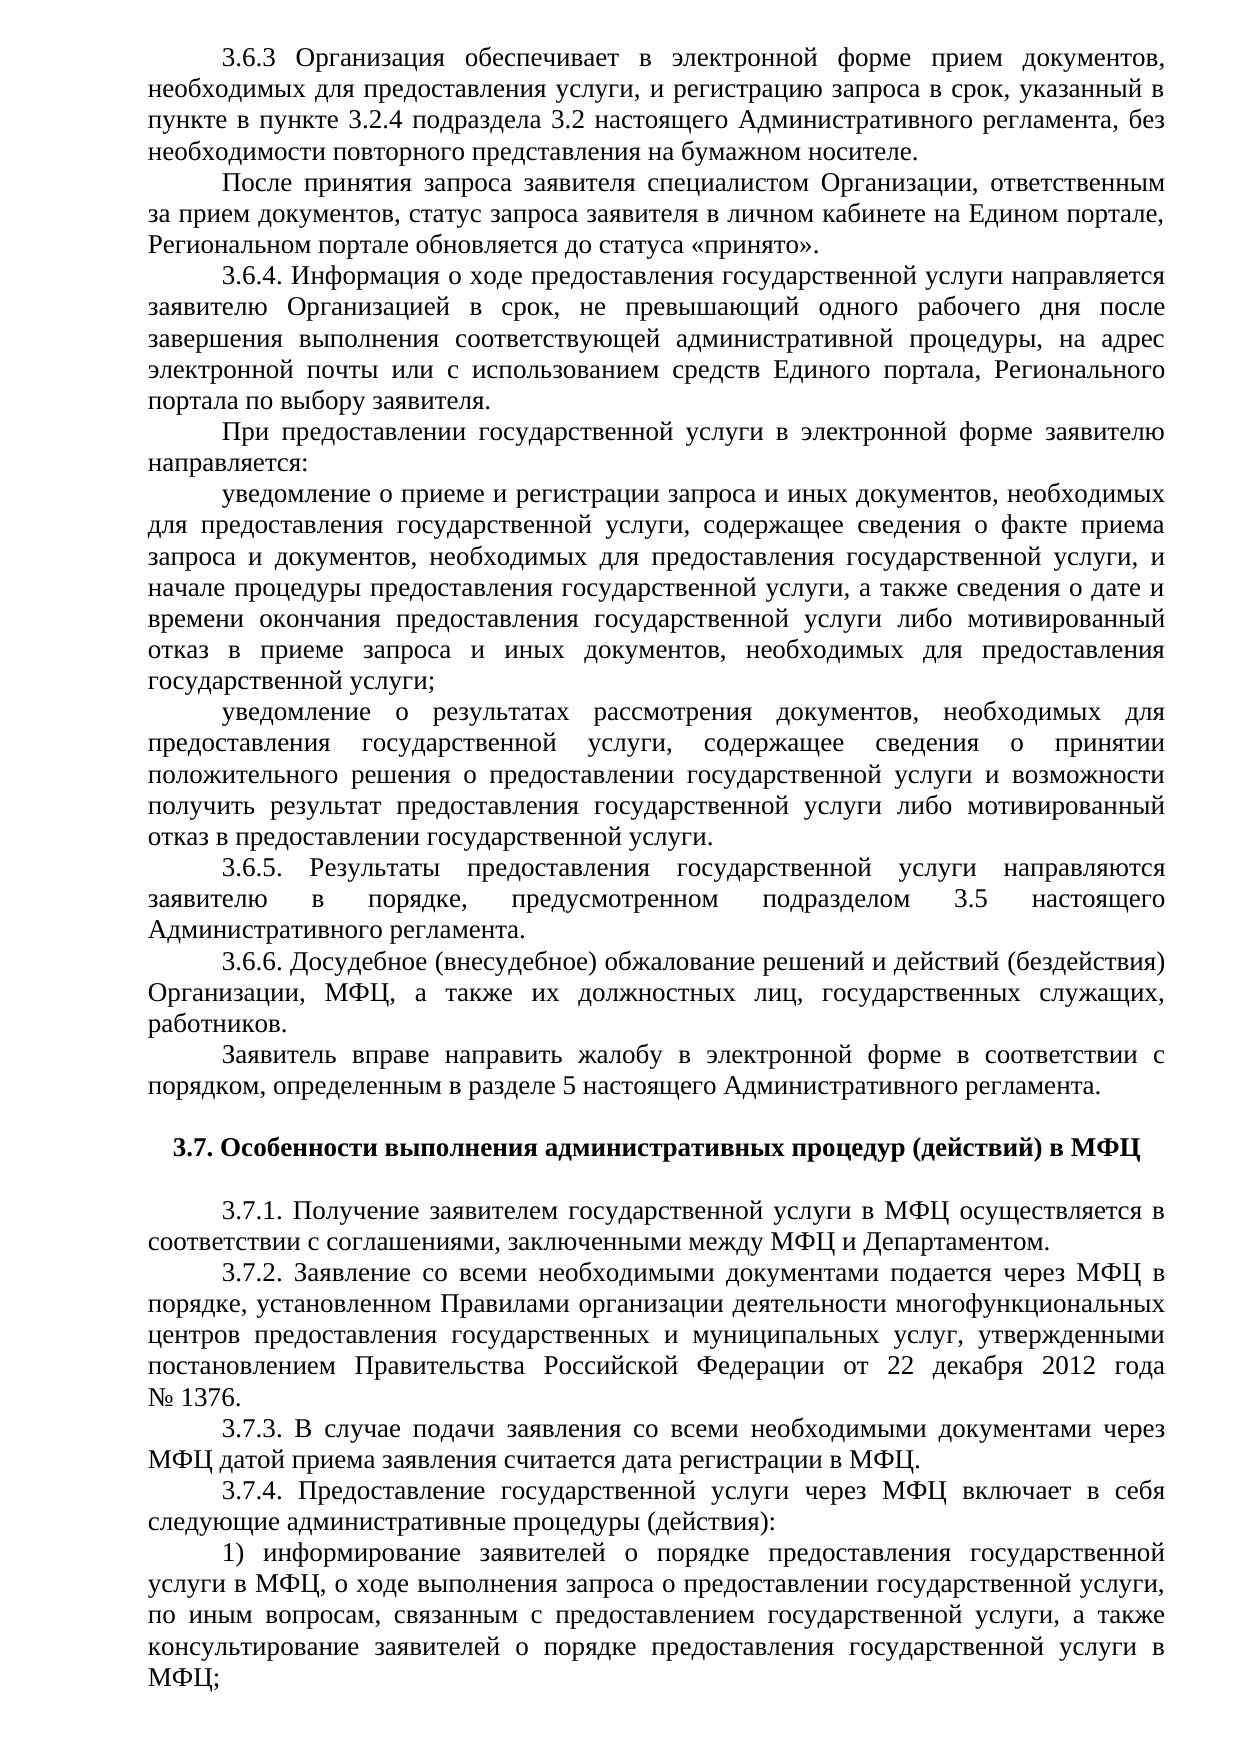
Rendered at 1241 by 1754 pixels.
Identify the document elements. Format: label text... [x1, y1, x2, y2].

text Заявитель вправе направить жалобу в электронной форме в соответствии с порядком, определенным в разделе 5 настоящего Административного регламента. [148, 1038, 1166, 1100]
text 3.6.3 Организация обеспечивает в электронной форме прием документов, необходимых для предоставления услуги, и регистрацию запроса в срок, указанный в пункте в пункте 3.2.4 подраздела 3.2 настоящего Административного регламента, без необходимости повторного представления на бумажном носителе. [148, 41, 1166, 166]
text 3.6.4. Информация о ходе предоставления государственной услуги направляется заявителю Организацией в срок, не превышающий одного рабочего дня после завершения выполнения соответствующей административной процедуры, на адрес электронной почты или с использованием средств Единого портала, Регионального портала по выбору заявителя. [148, 259, 1166, 415]
text 3.7. Особенности выполнения административных процедур (действий) в МФЦ [148, 1131, 1166, 1163]
text уведомление о приеме и регистрации запроса и иных документов, необходимых для предоставления государственной услуги, содержащее сведения о факте приема запроса и документов, необходимых для предоставления государственной услуги, и начале процедуры предоставления государственной услуги, а также сведения о дате и времени окончания предоставления государственной услуги либо мотивированный отказ в приеме запроса и иных документов, необходимых для предоставления государственной услуги; [148, 477, 1166, 695]
text 3.6.6. Досудебное (внесудебное) обжалование решений и действий (бездействия) Организации, МФЦ, а также их должностных лиц, государственных служащих, работников. [148, 944, 1166, 1038]
text уведомление о результатах рассмотрения документов, необходимых для предоставления государственной услуги, содержащее сведения о принятии положительного решения о предоставлении государственной услуги и возможности получить результат предоставления государственной услуги либо мотивированный отказ в предоставлении государственной услуги. [148, 695, 1166, 851]
text 3.6.5. Результаты предоставления государственной услуги направляются заявителю в порядке, предусмотренном подразделом 3.5 настоящего Административного регламента. [148, 851, 1166, 944]
text 3.7.2. Заявление со всеми необходимыми документами подается через МФЦ в порядке, установленном Правилами организации деятельности многофункциональных центров предоставления государственных и муниципальных услуг, утвержденными постановлением Правительства Российской Федерации от 22 декабря 2012 года № 1376. [148, 1256, 1166, 1412]
text 3.7.3. В случае подачи заявления со всеми необходимыми документами через МФЦ датой приема заявления считается дата регистрации в МФЦ. [148, 1412, 1166, 1474]
text После принятия запроса заявителя специалистом Организации, ответственным за прием документов, статус запроса заявителя в личном кабинете на Едином портале, Региональном портале обновляется до статуса «принято». [148, 166, 1166, 259]
text 3.7.4. Предоставление государственной услуги через МФЦ включает в себя следующие административные процедуры (действия): [148, 1474, 1166, 1536]
text 1) информирование заявителей о порядке предоставления государственной услуги в МФЦ, о ходе выполнения запроса о предоставлении государственной услуги, по иным вопросам, связанным с предоставлением государственной услуги, а также консультирование заявителей о порядке предоставления государственной услуги в МФЦ; [148, 1536, 1166, 1692]
text 3.7.1. Получение заявителем государственной услуги в МФЦ осуществляется в соответствии с соглашениями, заключенными между МФЦ и Департаментом. [148, 1194, 1166, 1256]
text При предоставлении государственной услуги в электронной форме заявителю направляется: [148, 415, 1166, 477]
